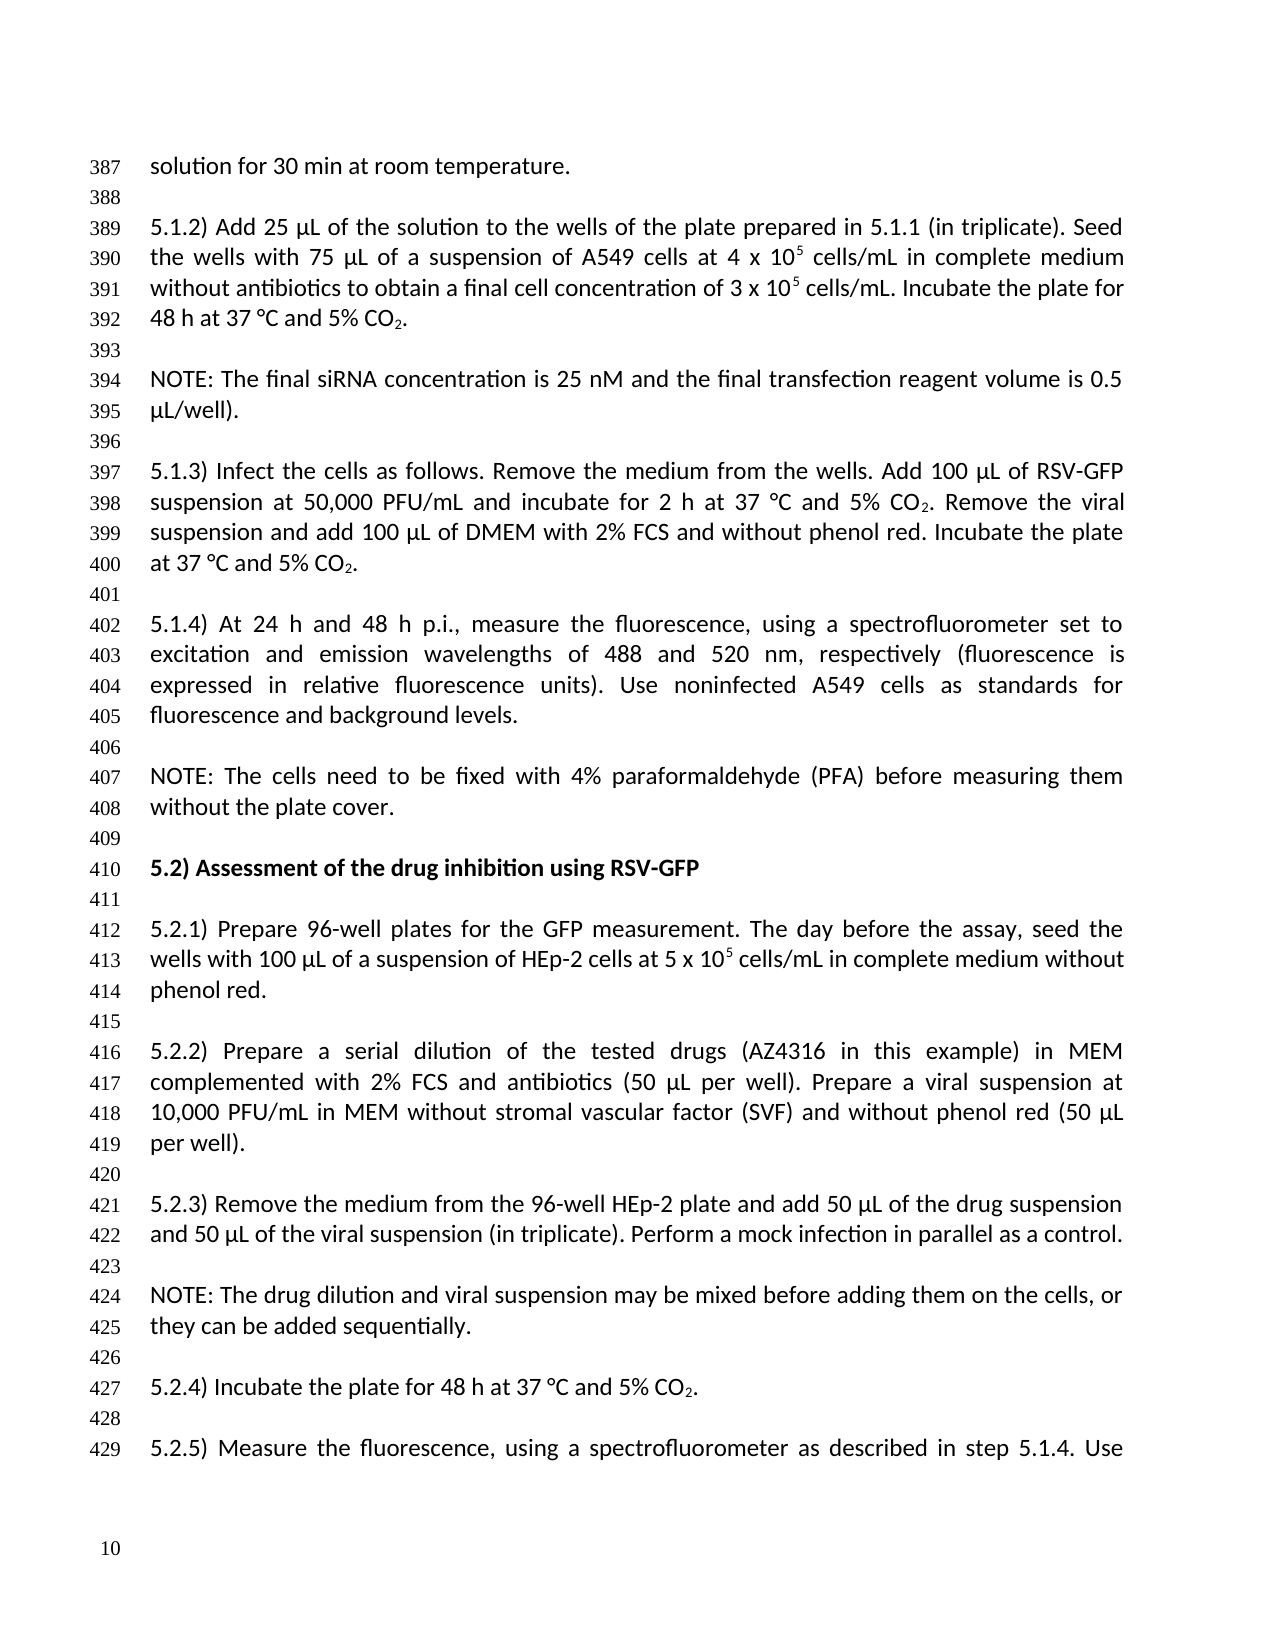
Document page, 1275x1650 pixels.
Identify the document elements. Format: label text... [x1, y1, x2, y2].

text 5.2.1) Prepare 96-well plates for the GFP measurement. The day before the assay, seed the wells with 100 µL of a suspension of HEp-2 cells at 5 x 105 cells/mL in complete medium without phenol red. [150, 913, 1125, 1004]
text NOTE: The final siRNA concentration is 25 nM and the final transfection reagent volume is 0.5 µL/well). [150, 364, 1125, 425]
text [150, 150, 1125, 181]
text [150, 1432, 1125, 1462]
text 5.2.2) Prepare a serial dilution of the tested drugs (AZ4316 in this example) in MEM complemented with 2% FCS and antibiotics (50 µL per well). Prepare a viral suspension at 10,000 PFU/mL in MEM without stromal vascular factor (SVF) and without phenol red (50 µL per well). [150, 1035, 1125, 1157]
text 5.2) Assessment of the drug inhibition using RSV-GFP [150, 852, 1125, 882]
text 5.1.3) Infect the cells as follows. Remove the medium from the wells. Add 100 µL of RSV-GFP suspension at 50,000 PFU/mL and incubate for 2 h at 37 °C and 5% CO2. Remove the viral suspension and add 100 µL of DMEM with 2% FCS and without phenol red. Incubate the plate at 37 °C and 5% CO2. [150, 455, 1125, 577]
text NOTE: The drug dilution and viral suspension may be mixed before adding them on the cells, or they can be added sequentially. [150, 1279, 1125, 1340]
text 5.1.4) At 24 h and 48 h p.i., measure the fluorescence, using a spectrofluorometer set to excitation and emission wavelengths of 488 and 520 nm, respectively (fluorescence is expressed in relative fluorescence units). Use noninfected A549 cells as standards for fluorescence and background levels. [150, 608, 1125, 730]
text 5.2.4) Incubate the plate for 48 h at 37 °C and 5% CO2. [150, 1371, 1125, 1401]
text NOTE: The cells need to be fixed with 4% paraformaldehyde (PFA) before measuring them without the plate cover. [150, 760, 1125, 821]
text 5.2.3) Remove the medium from the 96-well HEp-2 plate and add 50 µL of the drug suspension and 50 µL of the viral suspension (in triplicate). Perform a mock infection in parallel as a control. [150, 1188, 1125, 1249]
text 5.1.2) Add 25 µL of the solution to the wells of the plate prepared in 5.1.1 (in triplicate). Seed the wells with 75 µL of a suspension of A549 cells at 4 x 105 cells/mL in complete medium without antibiotics to obtain a final cell concentration of 3 x 105 cells/mL. Incubate the plate for 48 h at 37 °C and 5% CO2. [150, 211, 1125, 333]
